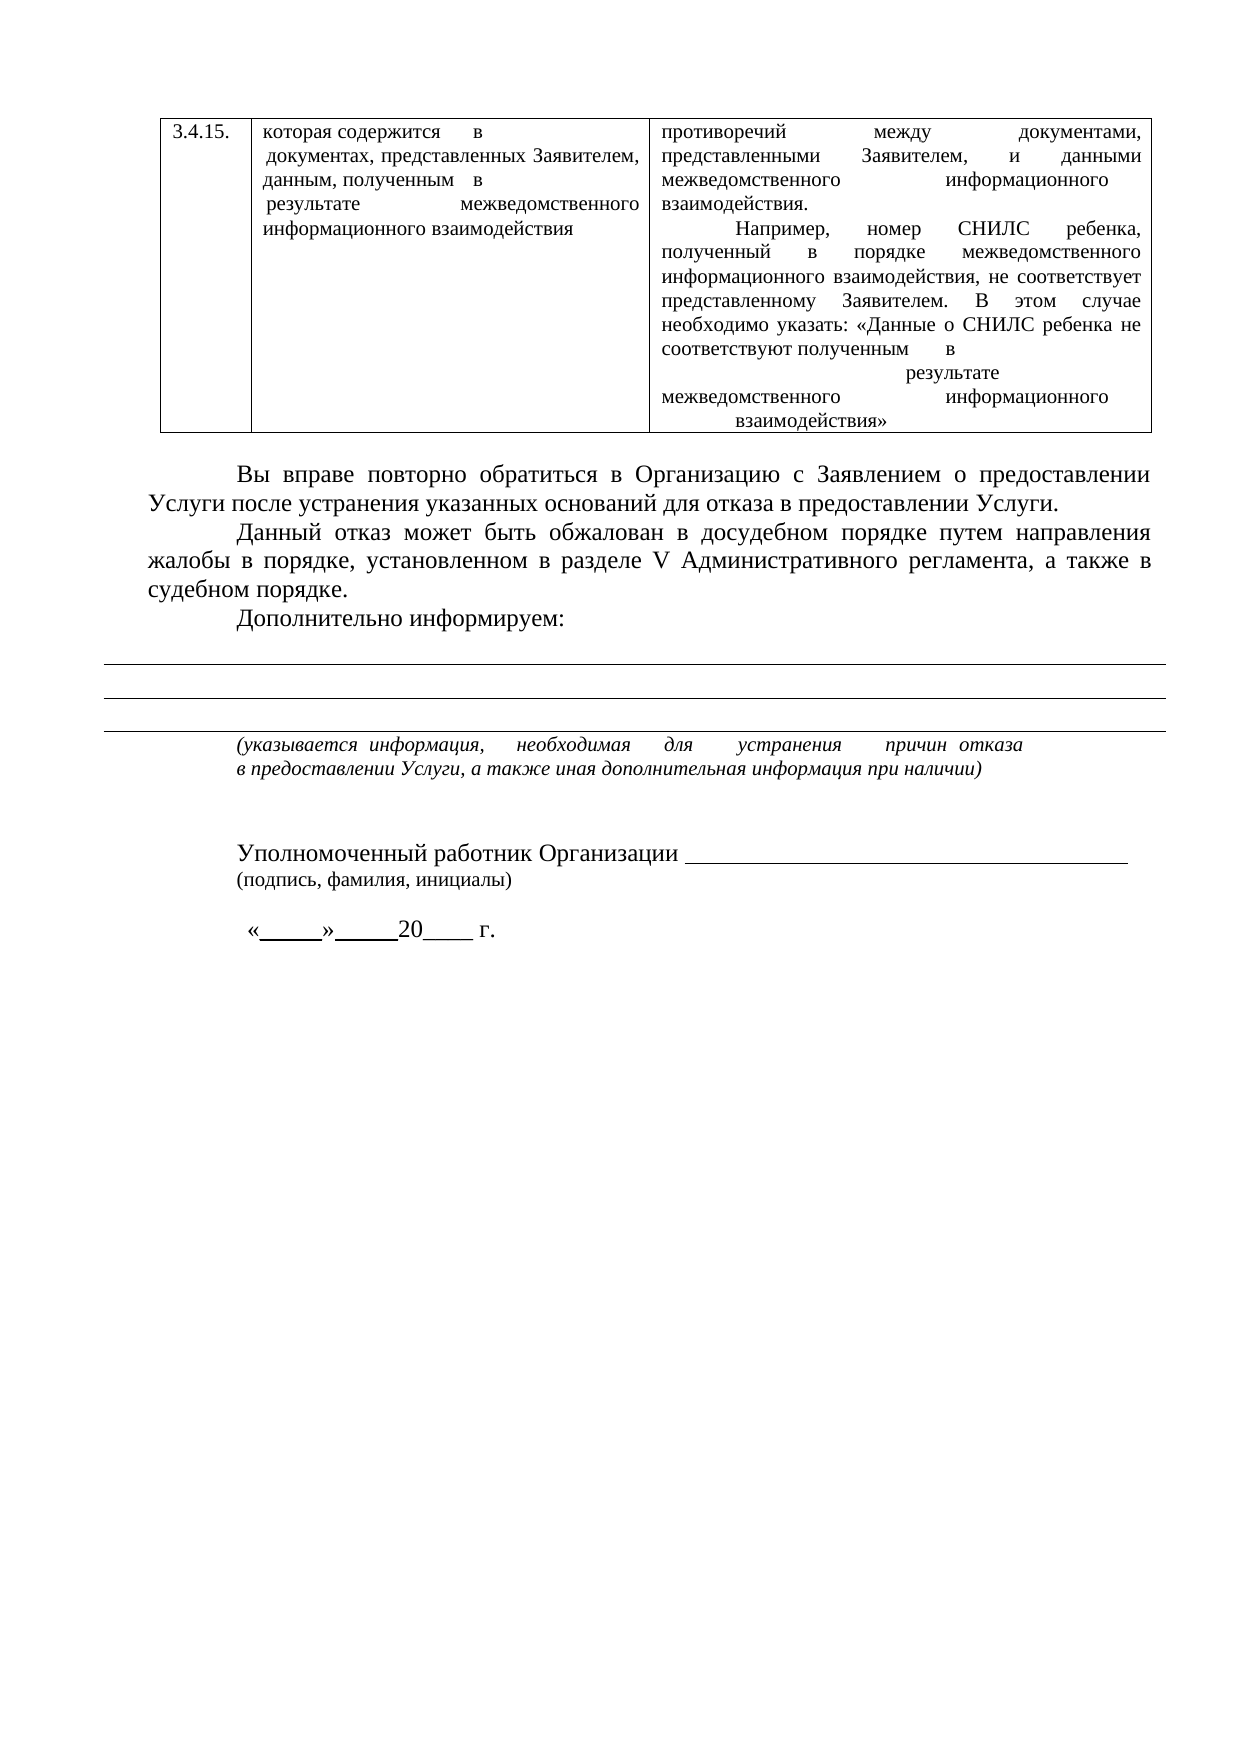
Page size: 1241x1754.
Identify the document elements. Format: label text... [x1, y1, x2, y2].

text Уполномоченный работник Организации [148, 838, 1151, 866]
text в предоставлении Услуги, а также иная дополнительная информация при наличии) [148, 756, 1151, 780]
text (подпись, фамилия, инициалы) [148, 866, 1151, 891]
table_cell 13.4.15. [161, 119, 251, 432]
text «_____» _____20____ г. [148, 914, 1151, 943]
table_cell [252, 119, 649, 432]
text Дополнительно информируем: [148, 603, 1151, 632]
text Данный отказ может быть обжалован в досудебном порядке путем направления жалобы в порядке, установленном в разделе V Административного регламента, а также в судебном порядке. [148, 517, 1151, 603]
text (указывается информация, необходимая для устранения причин отказа [148, 723, 1151, 756]
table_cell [650, 119, 1151, 432]
text Вы вправе повторно обратиться в Организацию с Заявлением о предоставлении Услуги после устранения указанных оснований для отказа в предоставлении Услуги. [148, 459, 1151, 517]
